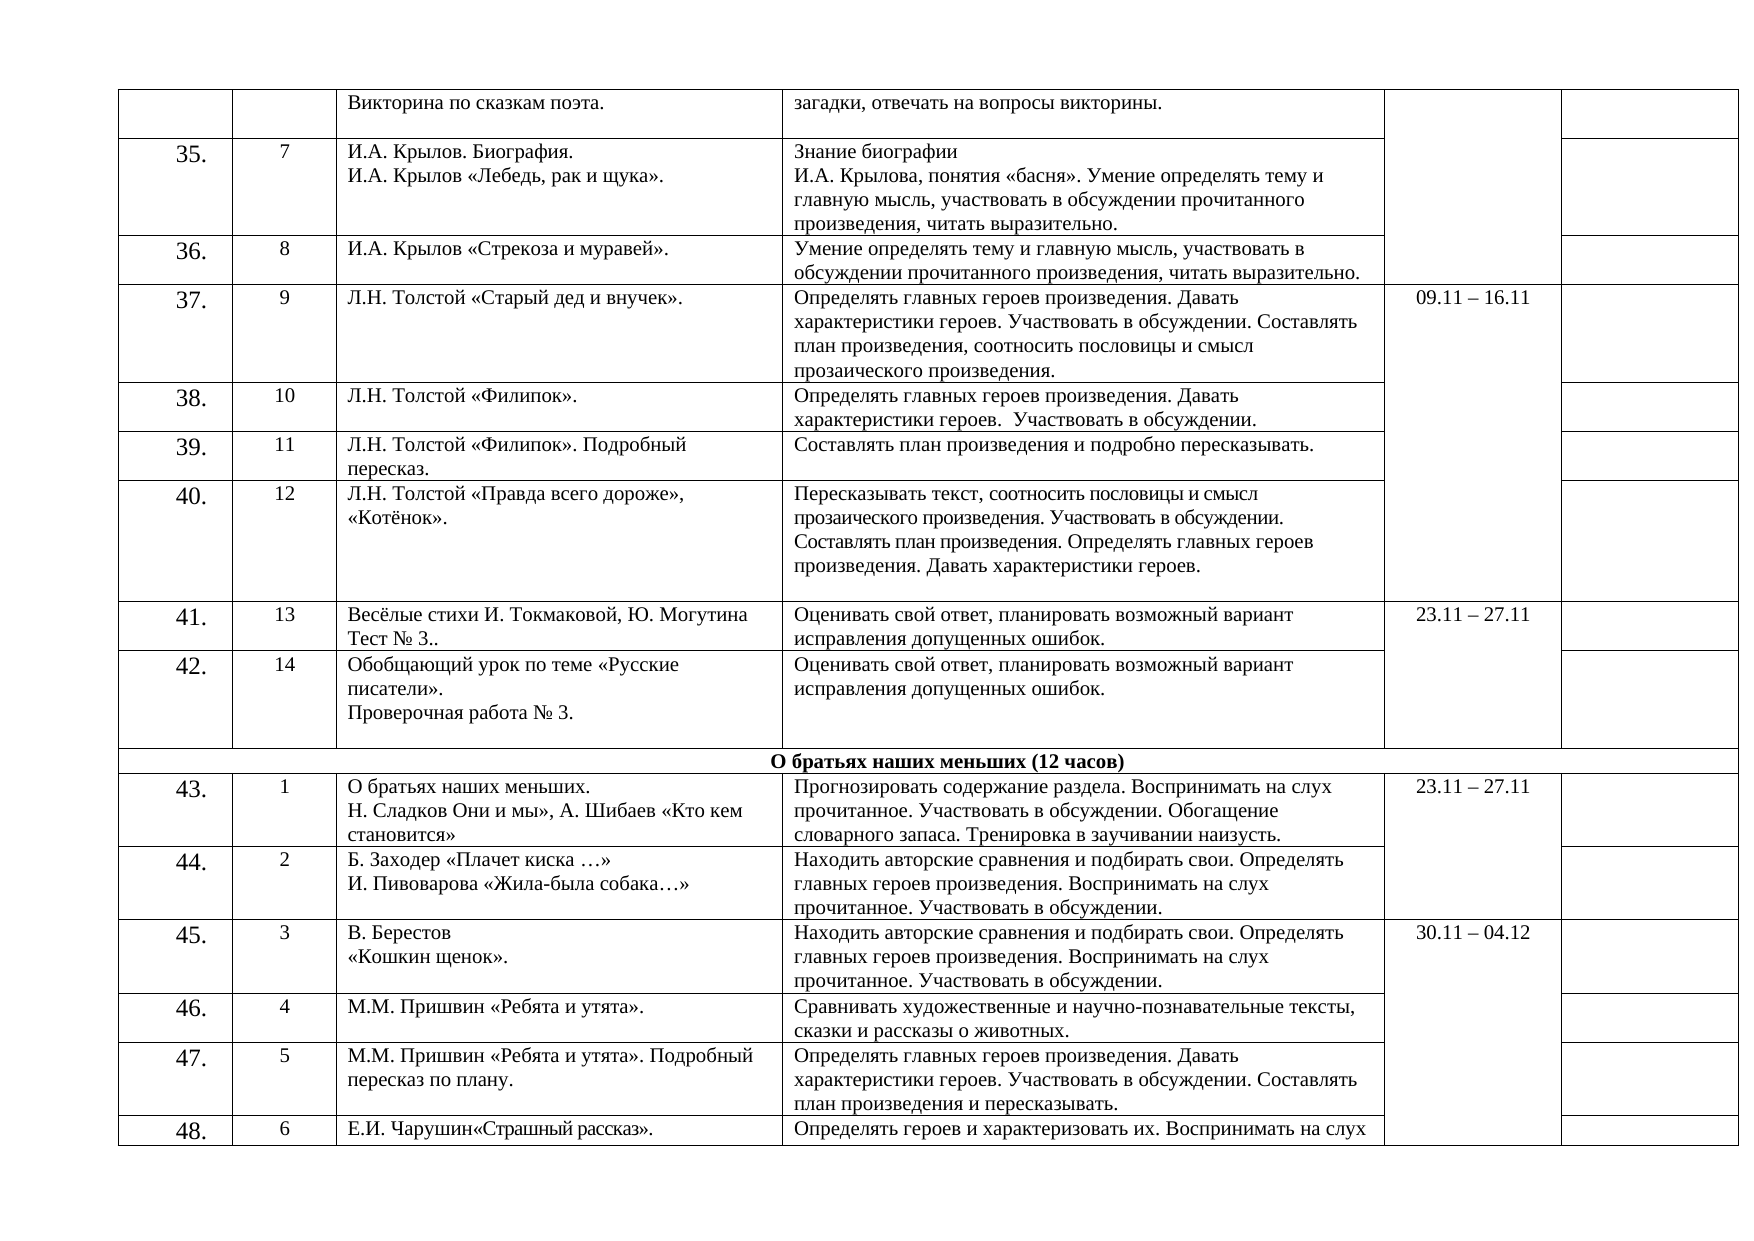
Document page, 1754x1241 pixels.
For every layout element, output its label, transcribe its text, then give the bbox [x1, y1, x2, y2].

table_cell [1562, 774, 1738, 846]
table_cell [119, 1043, 232, 1115]
table_cell Л.Н. Толстой «Правда всего дороже», «Котёнок». [337, 481, 782, 601]
table_cell [1562, 920, 1738, 992]
table_cell [119, 432, 232, 480]
table_cell [119, 1116, 232, 1145]
table_cell Л.Н. Толстой «Филипок». [337, 383, 782, 431]
table_cell [1562, 994, 1738, 1042]
table_cell Сравнивать художественные и научно-познавательные тексты, сказки и рассказы о животных. [783, 994, 1384, 1042]
table_cell 10 [233, 383, 336, 431]
table_cell Умение определять тему и главную мысль, участвовать в обсуждении прочитанного произведения, читать выразительно. [783, 236, 1384, 284]
table_cell Л.Н. Толстой «Филипок». Подробный пересказ. [337, 432, 782, 480]
table_cell 12 [233, 481, 336, 601]
table_cell Прогнозировать содержание раздела. Воспринимать на слух прочитанное. Участвовать в обсуждении. Обогащение словарного запаса. Тренировка в заучивании наизусть. [783, 774, 1384, 846]
table_cell Составлять план произведения и подробно пересказывать. [783, 432, 1384, 480]
table_cell [1562, 90, 1738, 138]
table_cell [337, 90, 782, 138]
table_cell Находить авторские сравнения и подбирать свои. Определять главных героев произведения. Воспринимать на слух прочитанное. Участвовать в обсуждении. [783, 847, 1384, 919]
table_cell [1562, 481, 1738, 601]
table_cell [1562, 139, 1738, 235]
table_cell [1562, 1116, 1738, 1145]
table_cell [1562, 432, 1738, 480]
table_cell [1562, 651, 1738, 748]
table_cell 14 [233, 651, 336, 748]
table_cell Оценивать свой ответ, планировать возможный вариант исправления допущенных ошибок. [783, 602, 1384, 650]
table_cell И.А. Крылов. Биография. И.А. Крылов «Лебедь, рак и щука». [337, 139, 782, 235]
table_cell [1562, 236, 1738, 284]
table_cell 3 [233, 920, 336, 992]
table_cell [119, 602, 232, 650]
table_cell Л.Н. Толстой «Старый дед и внучек». [337, 285, 782, 382]
table_cell [119, 994, 232, 1042]
table_cell [119, 774, 232, 846]
table_cell 7 [233, 139, 336, 235]
table_cell 13 [233, 602, 336, 650]
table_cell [337, 1116, 782, 1145]
table_cell Б. Заходер «Плачет киска …» И. Пивоварова «Жила-была собака…» [337, 847, 782, 919]
table_cell Определять главных героев произведения. Давать характеристики героев. Участвовать в обсуждении. [783, 383, 1384, 431]
table_cell О братьях наших меньших. Н. Сладков Они и мы», А. Шибаев «Кто кем становится» [337, 774, 782, 846]
table_cell Определять главных героев произведения. Давать характеристики героев. Участвовать в обсуждении. Составлять план произведения, соотносить пословицы и смысл прозаического произведения. [783, 285, 1384, 382]
table_cell М.М. Пришвин «Ребята и утята». Подробный пересказ по плану. [337, 1043, 782, 1115]
table_cell Находить авторские сравнения и подбирать свои. Определять главных героев произведения. Воспринимать на слух прочитанное. Участвовать в обсуждении. [783, 920, 1384, 992]
table_cell 8 [233, 236, 336, 284]
table_cell [1562, 285, 1738, 382]
table_cell 11 [233, 432, 336, 480]
table_cell [119, 920, 232, 992]
table_cell [119, 383, 232, 431]
table_cell 1 [233, 774, 336, 846]
table_cell [119, 481, 232, 601]
table_cell Знание биографии И.А. Крылова, понятия «басня». Умение определять тему и главную мысль, участвовать в обсуждении прочитанного произведения, читать выразительно. [783, 139, 1384, 235]
table_cell Пересказывать текст, соотносить пословицы и смысл прозаического произведения. Участвовать в обсуждении. Составлять план произведения. Определять главных героев произведения. Давать характеристики героев. [783, 481, 1384, 601]
table_cell [1562, 1043, 1738, 1115]
table_cell [1562, 383, 1738, 431]
table_cell [119, 139, 232, 235]
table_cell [783, 1116, 1384, 1145]
table_cell 23.11 – 27.11 [1385, 774, 1561, 919]
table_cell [783, 1043, 1384, 1115]
table_cell О братьях наших меньших (12 часов) [119, 749, 1738, 773]
table_cell 6 [233, 1116, 336, 1145]
table_cell [119, 236, 232, 284]
table_cell [119, 651, 232, 748]
table_cell [119, 90, 232, 138]
table_cell 5 [233, 1043, 336, 1115]
table_cell 30.11 – 04.12 [1385, 920, 1561, 1145]
table_cell 09.11 – 16.11 [1385, 285, 1561, 601]
table_cell Оценивать свой ответ, планировать возможный вариант исправления допущенных ошибок. [783, 651, 1384, 748]
table_cell 2 [233, 847, 336, 919]
table_cell В. Берестов «Кошкин щенок». [337, 920, 782, 992]
table_cell 9 [233, 285, 336, 382]
table_cell И.А. Крылов «Стрекоза и муравей». [337, 236, 782, 284]
table_cell Обобщающий урок по теме «Русские писатели». Проверочная работа № 3. [337, 651, 782, 748]
table_cell М.М. Пришвин «Ребята и утята». [337, 994, 782, 1042]
table_cell 23.11 – 27.11 [1385, 602, 1561, 748]
table_cell [1562, 847, 1738, 919]
table_cell [1562, 602, 1738, 650]
table_cell Весёлые стихи И. Токмаковой, Ю. Могутина Тест № 3.. [337, 602, 782, 650]
table_cell [119, 847, 232, 919]
table_cell 6 [233, 90, 336, 138]
table_cell 4 [233, 994, 336, 1042]
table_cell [783, 90, 1384, 138]
table_cell [119, 285, 232, 382]
